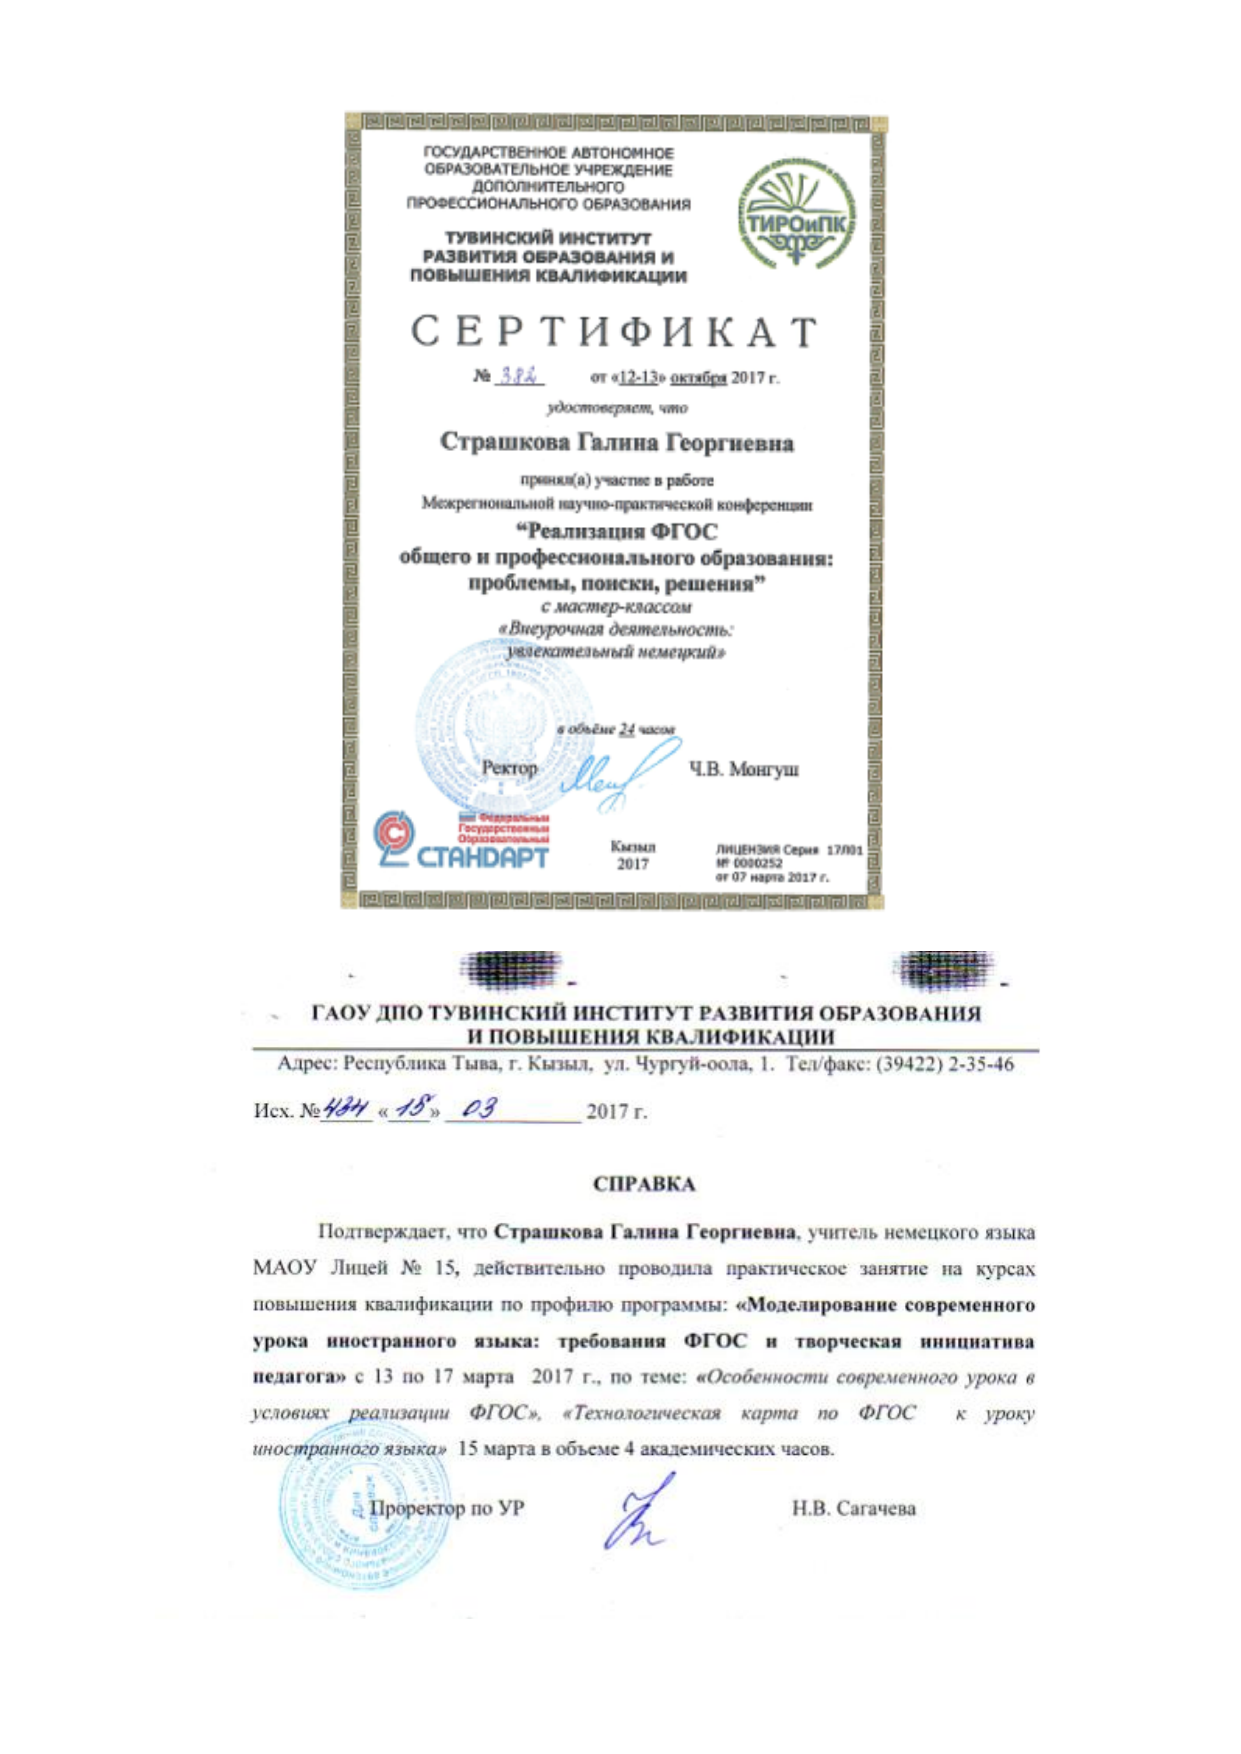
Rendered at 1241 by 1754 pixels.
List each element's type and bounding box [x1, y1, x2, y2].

picture [154, 951, 1041, 1619]
picture [298, 91, 898, 947]
